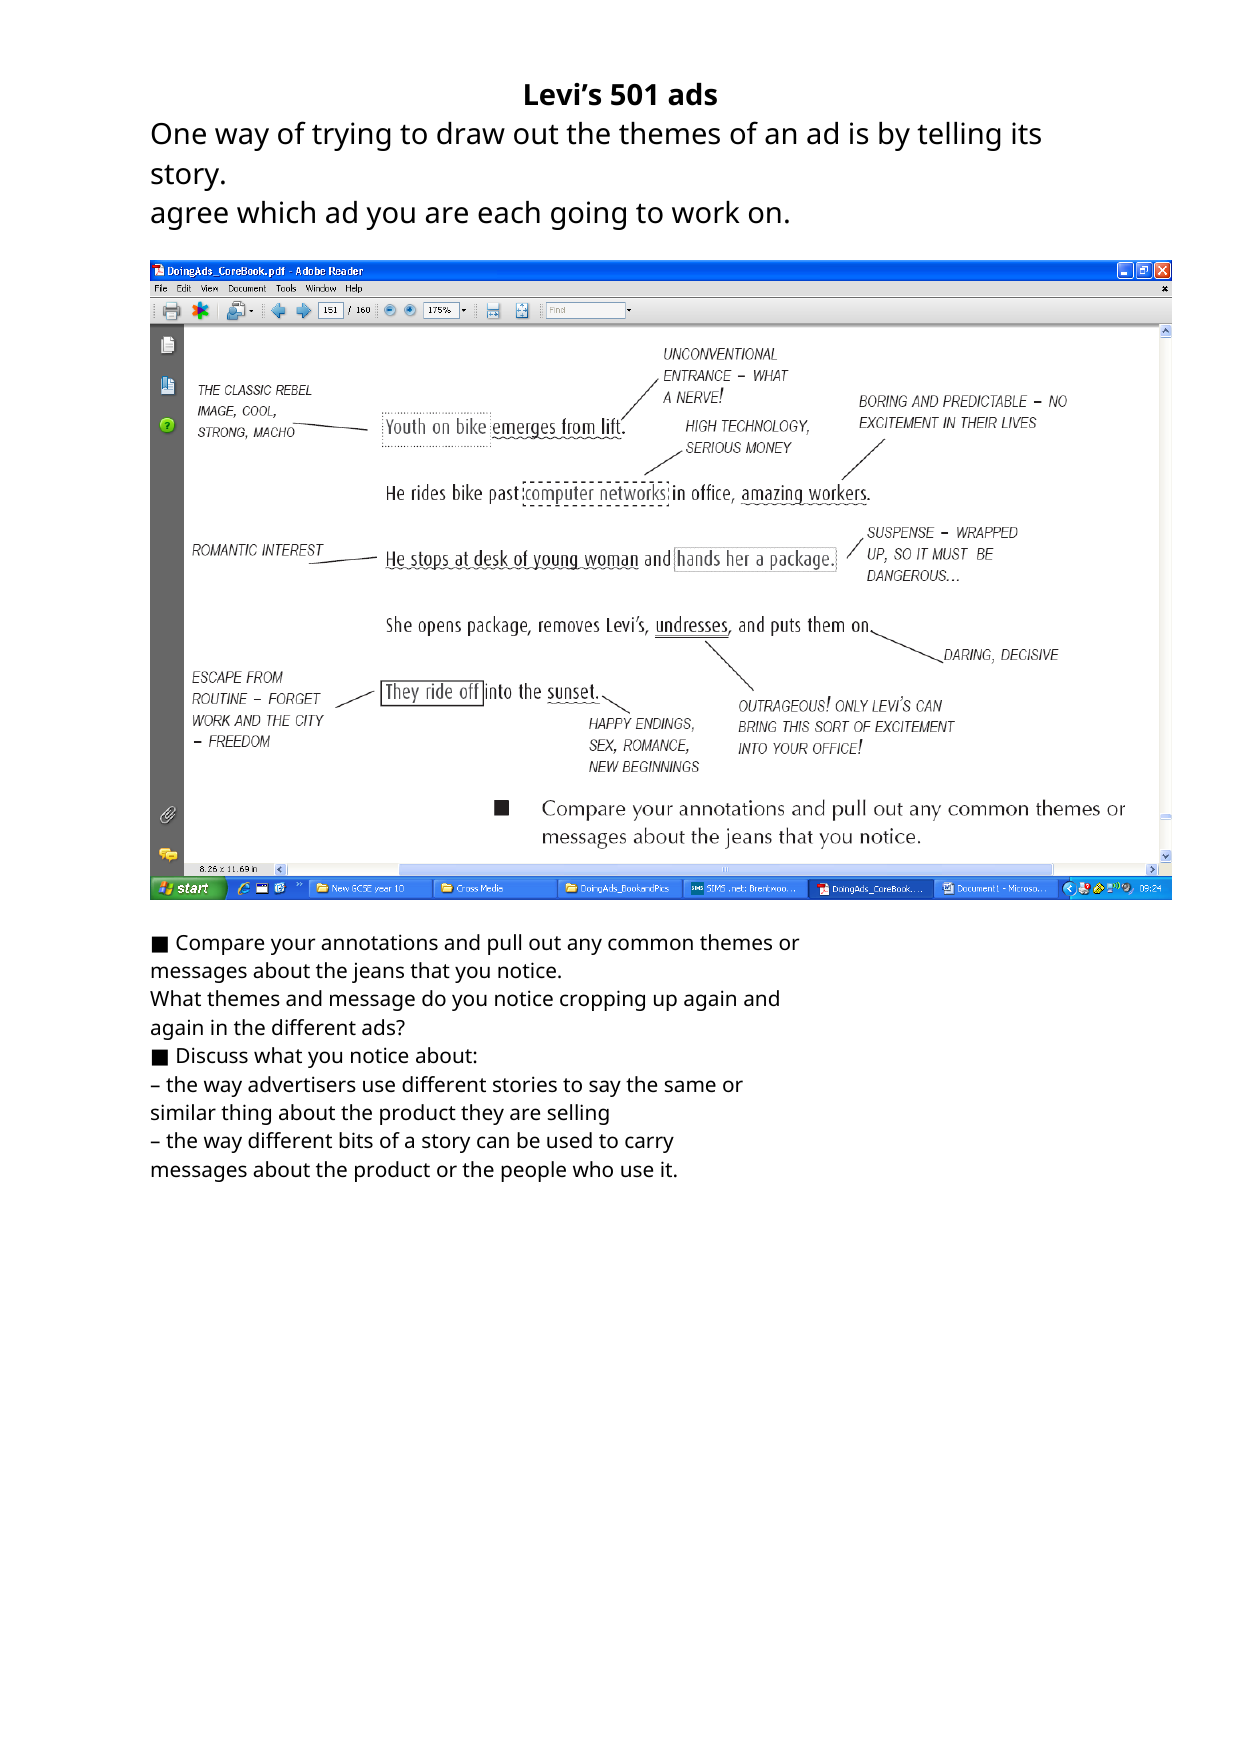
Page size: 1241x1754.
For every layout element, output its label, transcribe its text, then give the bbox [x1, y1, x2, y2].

text similar thing about the product they are selling [150, 1098, 1090, 1127]
picture [150, 260, 1172, 900]
text – the way different bits of a story can be used to carry [150, 1127, 1090, 1155]
text – the way advertisers use different stories to say the same or [150, 1070, 1090, 1098]
text messages about the jeans that you notice. [150, 956, 1090, 984]
text ■ Compare your annotations and pull out any common themes or [150, 928, 1090, 956]
text again in the different ads? [150, 1013, 1090, 1041]
text messages about the product or the people who use it. [150, 1155, 1090, 1183]
text ■ Discuss what you notice about: [150, 1041, 1090, 1070]
text What themes and message do you notice cropping up again and [150, 984, 1090, 1013]
